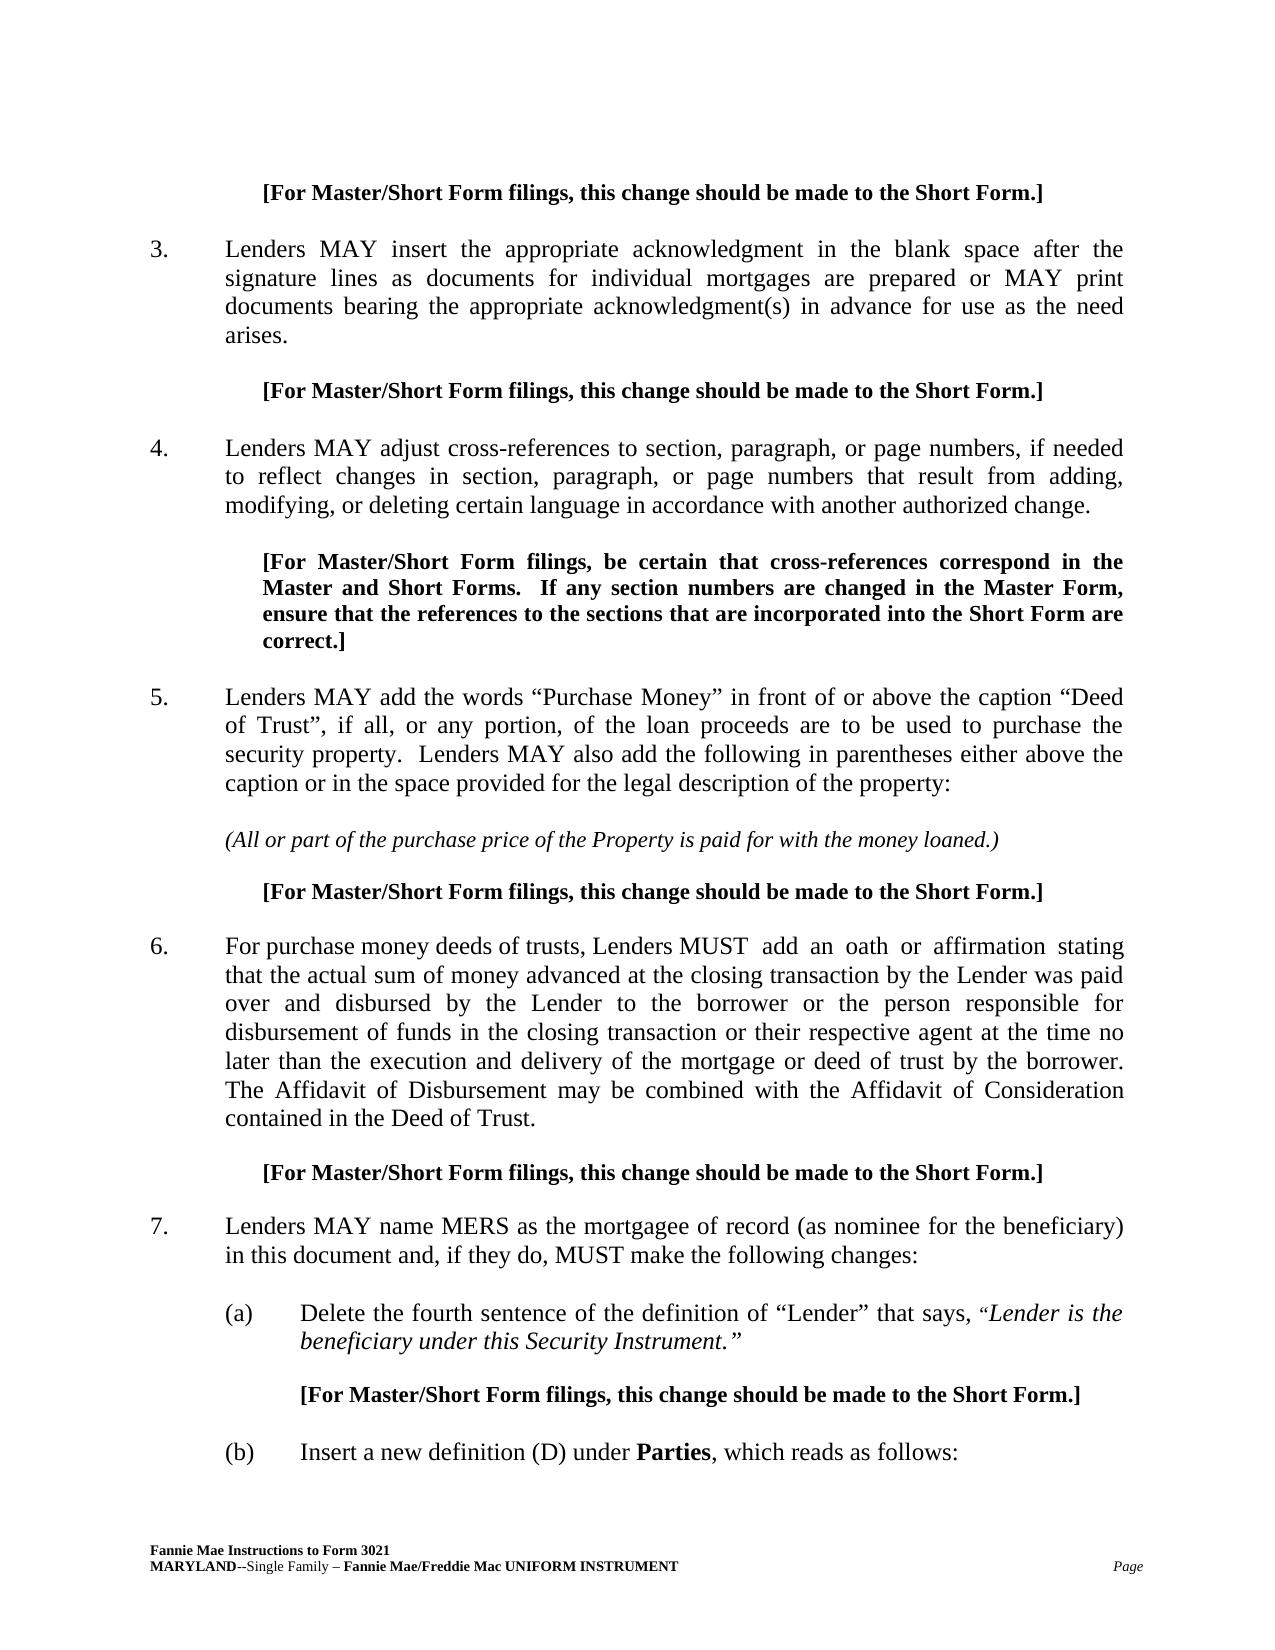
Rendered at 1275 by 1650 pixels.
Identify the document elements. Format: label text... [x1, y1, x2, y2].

text (b) Insert a new definition (D) under Parties, which reads as follows: [150, 1437, 1125, 1465]
text [For Master/Short Form filings, this change should be made to the Short Form.] [300, 1381, 1125, 1408]
text [For Master/Short Form filings, this change should be made to the Short Form.] [262, 179, 1125, 205]
text 3. Lenders insert the appropriate acknowledgment in the blank space after the signature lines as documents for individual mortgages are prepared or print documents bearing the appropriate acknowledgment(s) in advance for use as the need arises. [150, 234, 1125, 349]
text [For Master/Short Form filings, this change should be made to the Short Form.] [262, 878, 1125, 905]
text [For Master/Short Form filings, this change should be made to the Short Form.] [262, 378, 1125, 404]
text [For Master/Short Form filings, this change should be made to the Short Form.] [262, 1159, 1125, 1185]
text 6. For purchase money deeds of trusts, Lenders MUST add an oath or affirmation stating that the actual sum of money advanced at the closing transaction by the Lender was paid over and disbursed by the Lender to the borrower or the person responsible for disbursement of funds in the closing transaction or their respective agent at the time no later than the execution and delivery of the mortgage or deed of trust by the borrower. The Affidavit of Disbursement may be combined with the Affidavit of Consideration contained in the Deed of Trust. [150, 931, 1125, 1132]
text [For Master/Short Form filings, be certain that cross-references correspond in the Master and Short Forms. If any section numbers are changed in the Master Form, ensure that the references to the sections that are incorporated into the Short Form are correct.] [262, 548, 1125, 653]
text 4. Lenders adjust cross-references to section, paragraph, or page numbers, if needed to reflect changes in section, paragraph, or page numbers that result from adding, modifying, or deleting certain language in accordance with another authorized change. [150, 433, 1125, 519]
text 7. Lenders name MERS as the mortgagee of record (as nominee for the beneficiary) in this document and, if they do, MUST make the following changes: [150, 1211, 1125, 1269]
text (a) Delete the fourth sentence of the definition of “Lender” that says, “Lender is the beneficiary under this Security Instrument.” [225, 1298, 1125, 1355]
text 5. Lenders MAY add the words “Purchase Money” in front of or above the caption “Deed of Trust”, if all, or any portion, of the loan proceeds are to be used to purchase the security property. Lenders also add the following in parentheses either above the caption or in the space provided for the legal description of the property: [150, 682, 1125, 797]
text (All or part of the purchase price of the Property is paid for with the money loaned.) [225, 826, 1125, 852]
